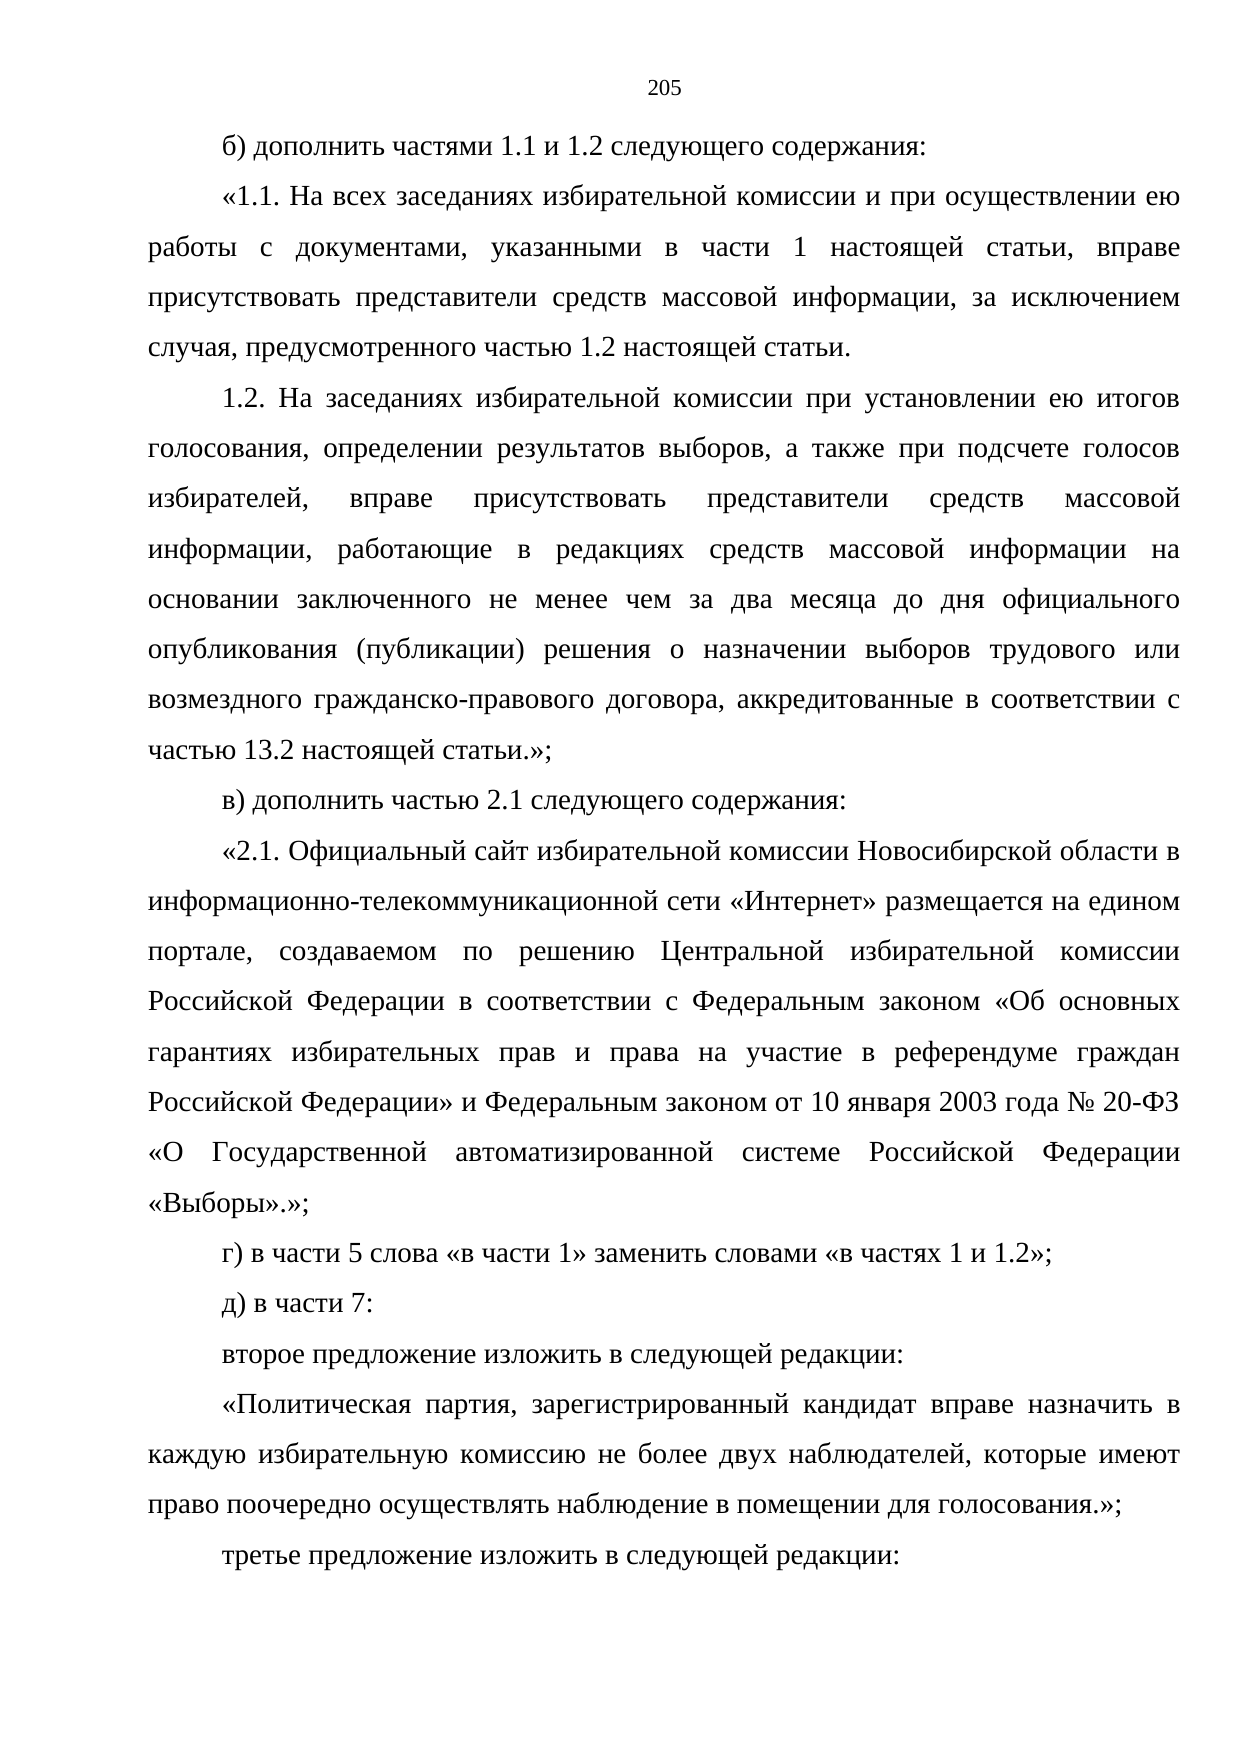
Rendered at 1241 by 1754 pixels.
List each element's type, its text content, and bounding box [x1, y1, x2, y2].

text второе предложение изложить в следующей редакции: [148, 1336, 1181, 1369]
text «1.1. На всех заседаниях избирательной комиссии и при осуществлении ею работы с документами, указанными в части 1 настоящей статьи, вправе присутствовать представители средств массовой информации, за исключением случая, предусмотренного частью 1.2 настоящей статьи. [148, 178, 1181, 363]
text д) в части 7: [148, 1285, 1181, 1319]
text «2.1. Официальный сайт избирательной комиссии Новосибирской области в информационно-телекоммуникационной сети «Интернет» размещается на едином портале, создаваемом по решению Центральной избирательной комиссии Российской Федерации в соответствии с Федеральным законом «Об основных гарантиях избирательных прав и права на участие в референдуме граждан Российской Федерации» и Федеральным законом от 10 января 2003 года № 20-ФЗ «О Государственной автоматизированной системе Российской Федерации «Выборы».»; [148, 833, 1181, 1218]
text 1.2. На заседаниях избирательной комиссии при установлении ею итогов голосования, определении результатов выборов, а также при подсчете голосов избирателей, вправе присутствовать представители средств массовой информации, работающие в редакциях средств массовой информации на основании заключенного не менее чем за два месяца до дня официального опубликования (публикации) решения о назначении выборов трудового или возмездного гражданско-правового договора, аккредитованные в соответствии с частью 13.2 настоящей статьи.»; [148, 380, 1181, 766]
text г) в части 5 слова «в части 1» заменить словами «в частях 1 и 1.2»; [148, 1235, 1181, 1269]
text «Политическая партия, зарегистрированный кандидат вправе назначить в каждую избирательную комиссию не более двух наблюдателей, которые имеют право поочередно осуществлять наблюдение в помещении для голосования.»; [148, 1386, 1181, 1520]
text б) дополнить частями 1.1 и 1.2 следующего содержания: [148, 128, 1181, 162]
text в) дополнить частью 2.1 следующего содержания: [148, 782, 1181, 816]
text третье предложение изложить в следующей редакции: [148, 1537, 1181, 1571]
